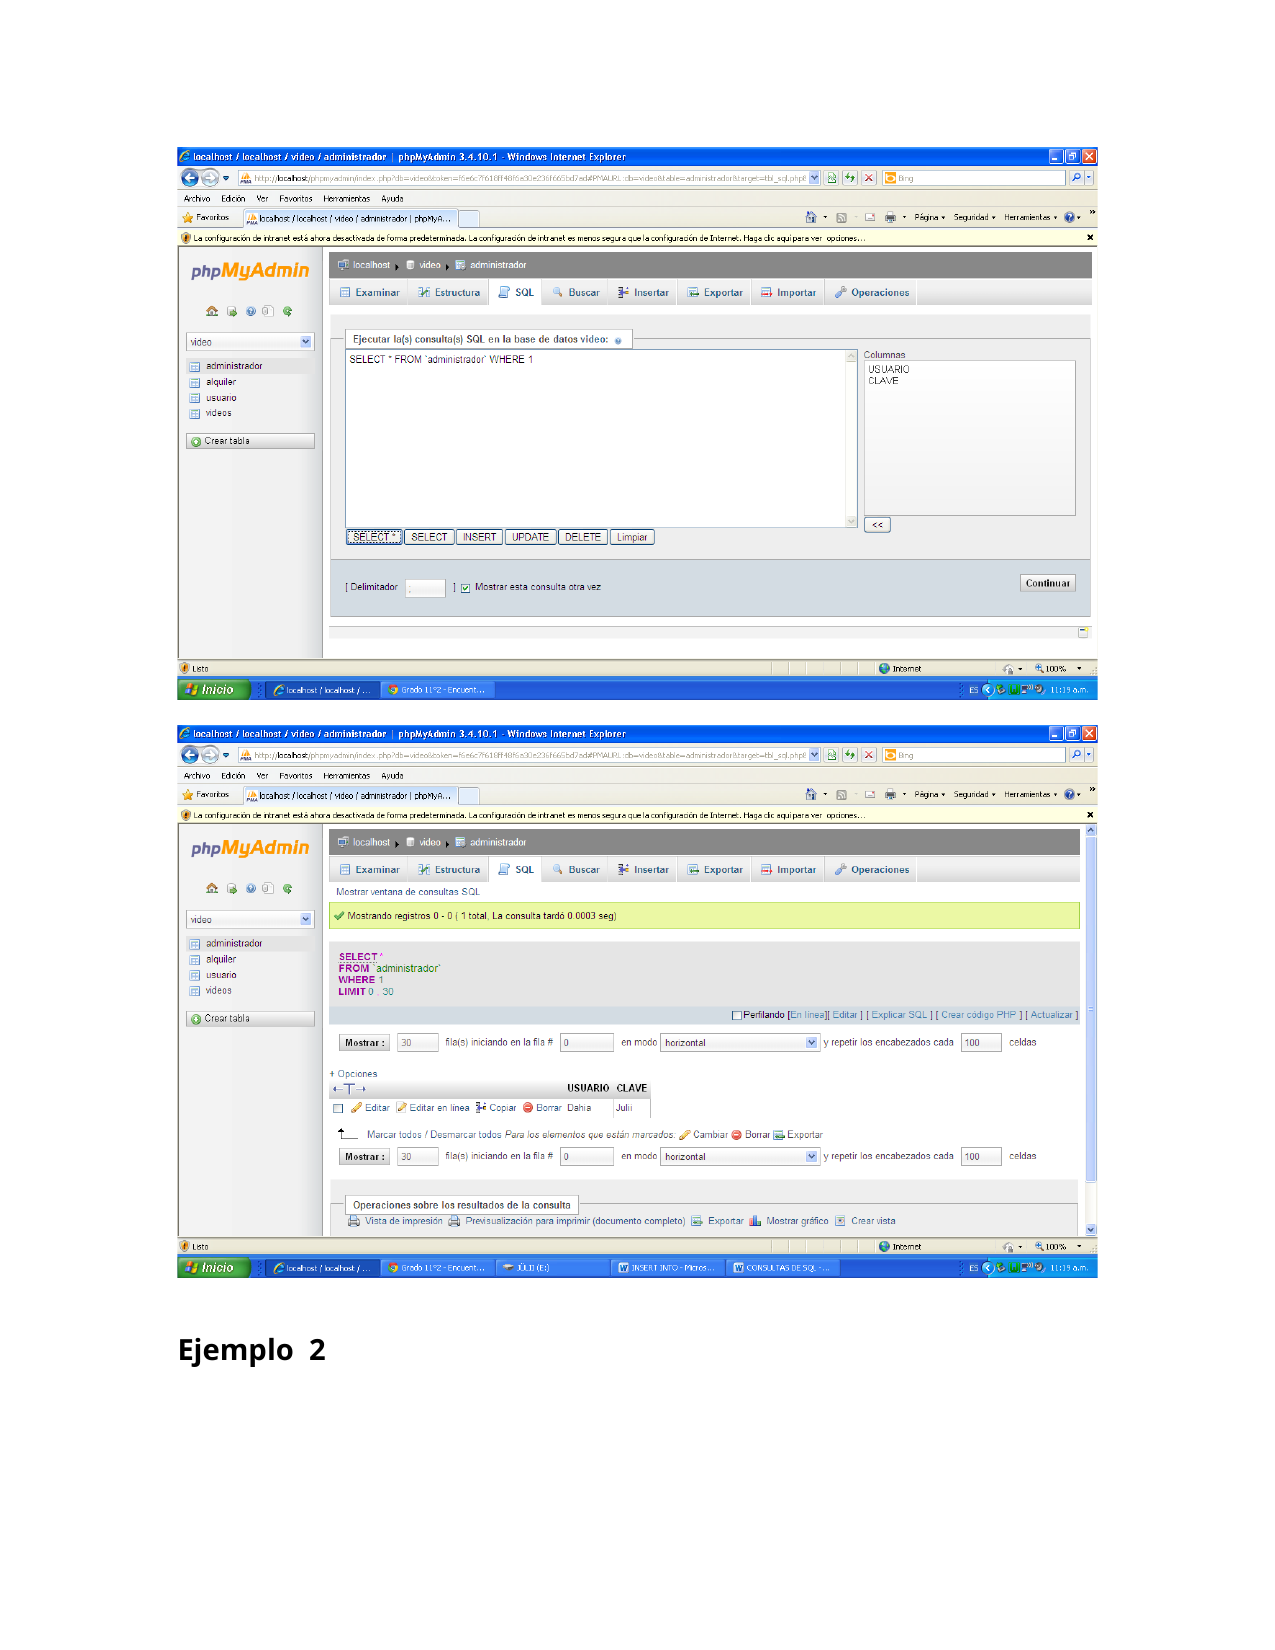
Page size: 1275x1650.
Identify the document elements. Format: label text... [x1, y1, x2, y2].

text Ejemplo 2 [177, 1278, 1098, 1369]
picture [177, 147, 1098, 700]
picture [177, 725, 1098, 1278]
